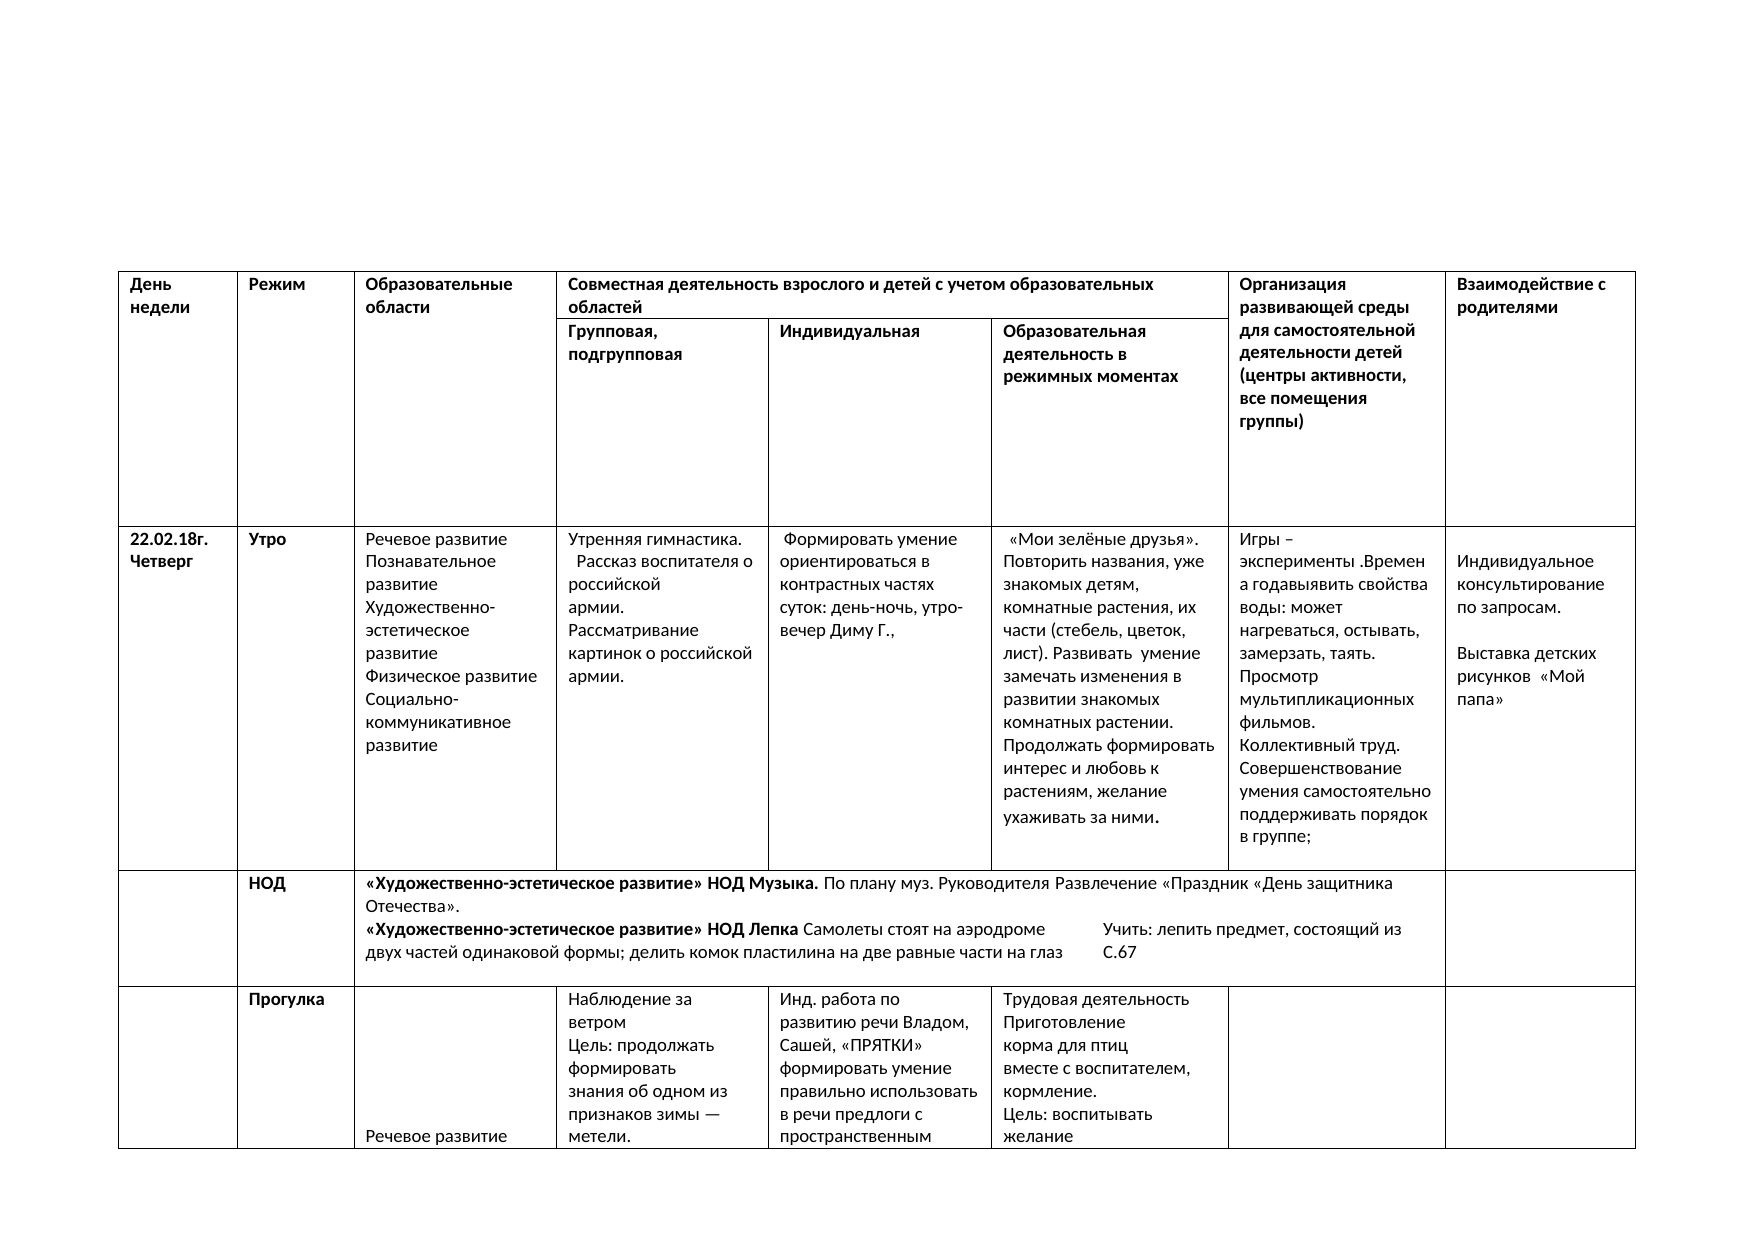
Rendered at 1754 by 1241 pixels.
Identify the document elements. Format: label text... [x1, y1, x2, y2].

table_cell «Художественно-эстетическое развитие» НОД Музыка. По плану муз. Руководителя Развлечение «Праздник «День защитника Отечества». «Художественно-эстетическое развитие» НОД Лепка Самолеты стоят на аэродроме Учить: лепить предмет, состоящий из двух частей одинаковой формы; делить комок пластилина на две равные части на глаз С.67 [355, 871, 1445, 986]
table_header Взаимодействие с родителями [1446, 272, 1635, 526]
table_cell НОД [238, 871, 354, 986]
table_cell 22.02.18г. Четверг [119, 527, 237, 870]
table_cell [769, 987, 991, 1147]
table_cell [119, 987, 237, 1147]
table_cell Формировать умение ориентироваться в контрастных частях суток: день-ночь, утро- вечер Диму Г., [769, 527, 991, 870]
table_cell Утро [238, 527, 354, 870]
table_cell [1229, 987, 1445, 1147]
table_cell [1446, 871, 1635, 986]
table_cell Речевое развитие Познавательное развитие Художественно-эстетическое развитие Физическое развитие Социально-коммуникативное развитие [355, 527, 556, 870]
table_header Совместная деятельность взрослого и детей с учетом образовательных областей [557, 272, 1228, 318]
table_cell Прогулка [238, 987, 354, 1147]
table_cell Индивидуальное консультирование по запросам. Выставка детских рисунков «Мой папа» [1446, 527, 1635, 870]
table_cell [992, 987, 1228, 1147]
table_cell «Мои зелёные друзья». Повторить названия, уже знакомых детям, комнатные растения, их части (стебель, цветок, лист). Развивать умение замечать изменения в развитии знакомых комнатных растении. Продолжать формировать интерес и любовь к растениям, желание ухаживать за ними. [992, 527, 1228, 870]
table_cell Игры –эксперименты .Времена годавыявить свойства воды: может нагреваться, остывать, замерзать, таять. Просмотр мультипликационных фильмов. Коллективный труд. Совершенствование умения самостоятельно поддерживать порядок в группе; [1229, 527, 1445, 870]
table_cell Образовательная деятельность в режимных моментах [992, 319, 1228, 526]
table_cell [119, 871, 237, 986]
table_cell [557, 987, 768, 1147]
table_cell Групповая, подгрупповая [557, 319, 768, 526]
table_header Образовательные области [355, 272, 556, 526]
table_header Организация развивающей среды для самостоятельной деятельности детей (центры активности, все помещения группы) [1229, 272, 1445, 526]
table_header Режим [238, 272, 354, 526]
table_header День недели [119, 272, 237, 526]
table_cell Индивидуальная [769, 319, 991, 526]
table_cell [1446, 987, 1635, 1147]
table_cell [355, 987, 556, 1147]
table_cell Утренняя гимнастика. Рассказ воспитателя о российской армии. Рассматривание картинок о российской армии. [557, 527, 768, 870]
